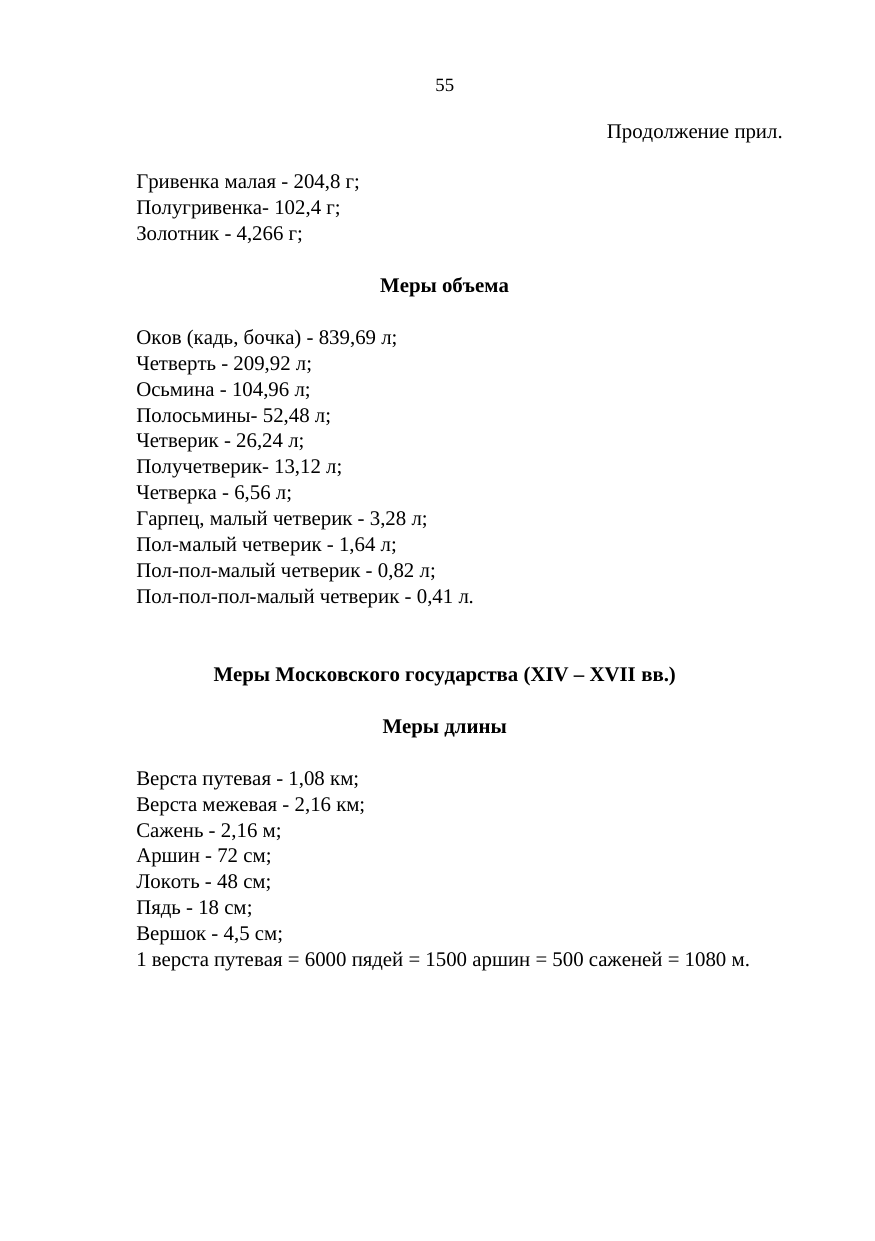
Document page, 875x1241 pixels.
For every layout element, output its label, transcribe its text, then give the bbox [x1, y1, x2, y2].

list Пол-пол-малый четверик - 0,82 л; [106, 558, 782, 582]
list Меры длины [106, 714, 782, 738]
list Меры Московского государства (XIV – XVII вв.) [106, 662, 782, 686]
list Гривенка малая - 204,8 г; [106, 169, 782, 193]
list Верста путевая - 1,08 км; [106, 766, 782, 790]
list Верста межевая - 2,16 км; [106, 792, 782, 816]
list Вершок - 4,5 см; [106, 921, 782, 945]
list 1 верста путевая = 6000 пядей = 1500 аршин = 500 саженей = 1080 м. [106, 947, 782, 971]
list Пядь - 18 см; [106, 895, 782, 919]
list Четверик - 26,24 л; [106, 428, 782, 452]
list Локоть - 48 см; [106, 869, 782, 893]
list Золотник - 4,266 г; [106, 221, 782, 245]
list Осьмина - 104,96 л; [106, 377, 782, 401]
list Сажень - 2,16 м; [106, 817, 782, 842]
list Четверть - 209,92 л; [106, 351, 782, 375]
list Оков (кадь, бочка) - 839,69 л; [106, 325, 782, 349]
list Полугривенка- 102,4 г; [106, 195, 782, 219]
text Продолжение прил. [106, 119, 782, 143]
list Меры объема [106, 273, 782, 297]
list Получетверик- 13,12 л; [106, 454, 782, 478]
list Четверка - 6,56 л; [106, 480, 782, 504]
list Пол-малый четверик - 1,64 л; [106, 532, 782, 556]
list Полосьмины- 52,48 л; [106, 402, 782, 427]
list Гарпец, малый четверик - 3,28 л; [106, 506, 782, 530]
list Аршин - 72 см; [106, 843, 782, 867]
list Пол-пол-пол-малый четверик - 0,41 л. [106, 584, 782, 608]
